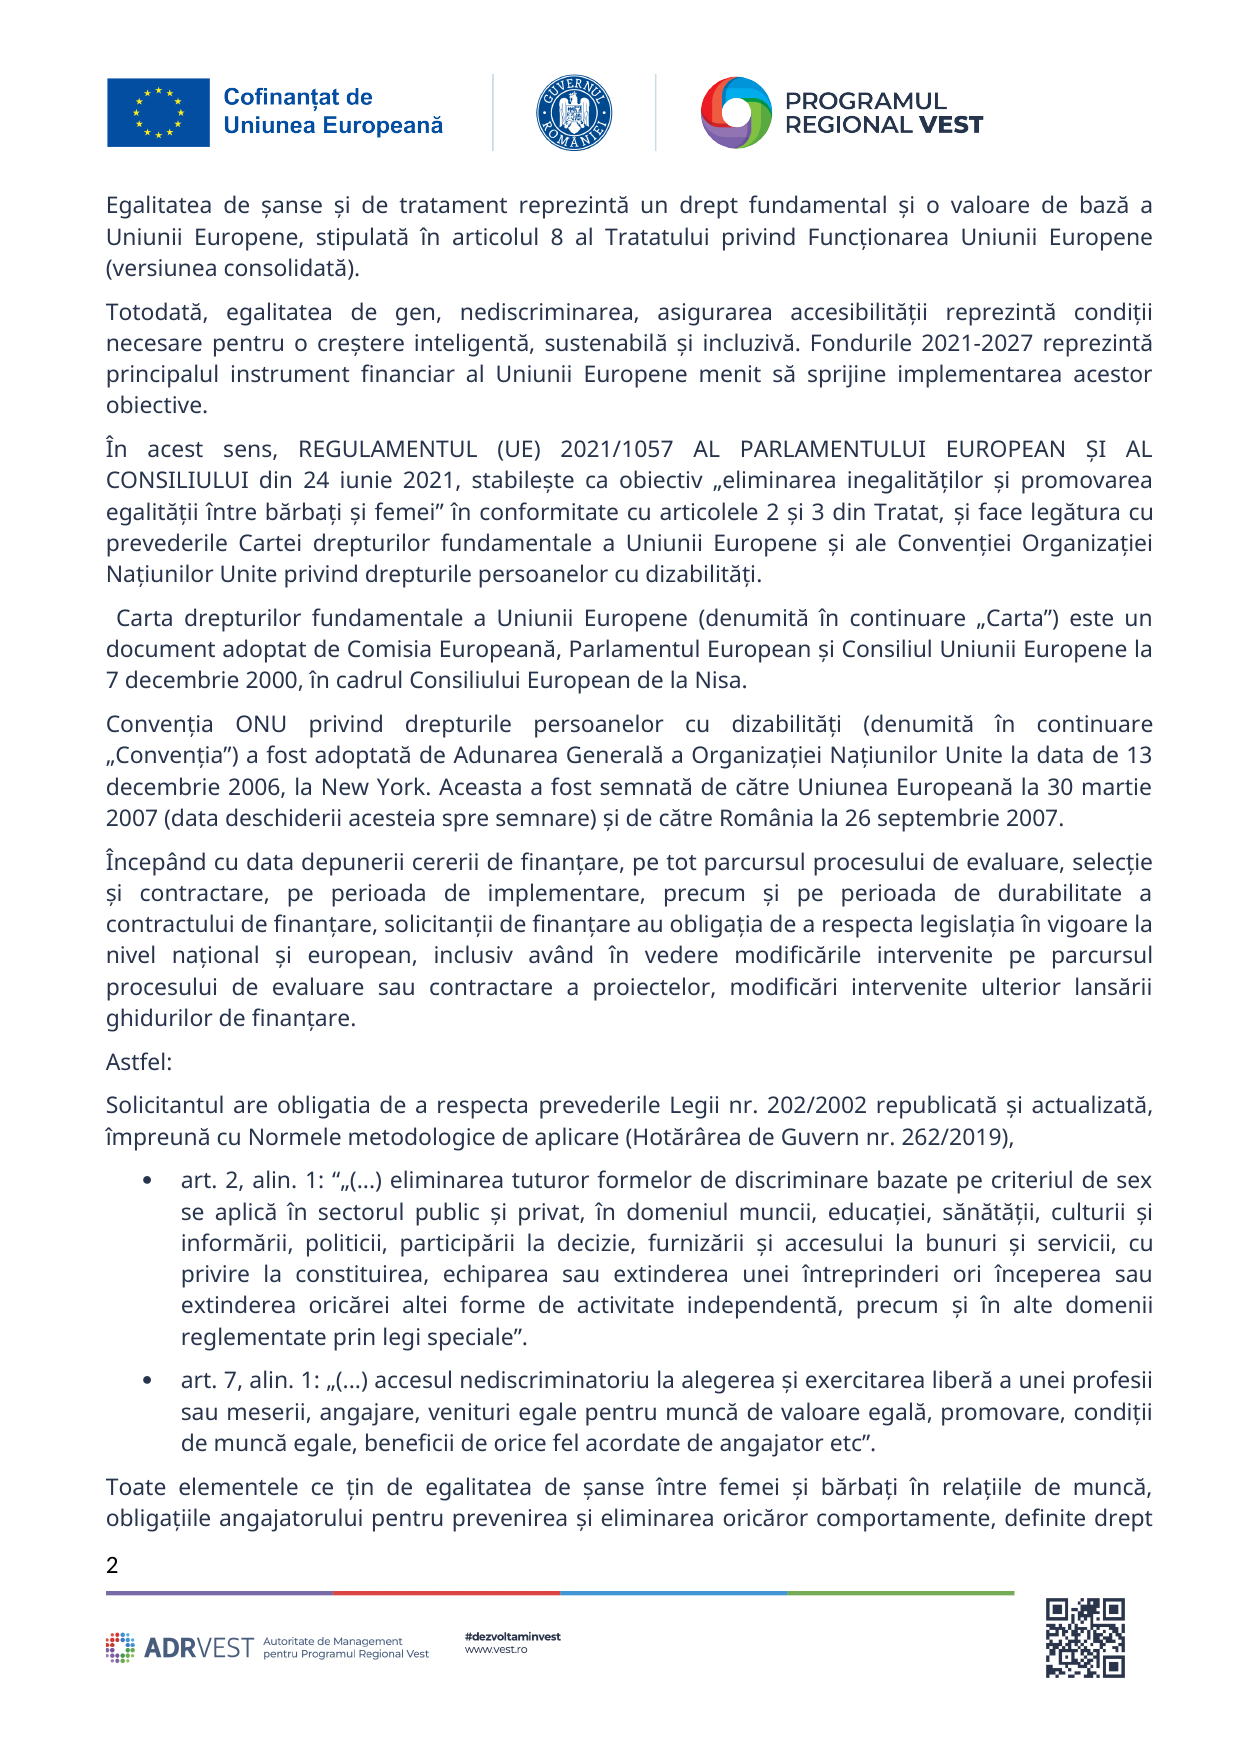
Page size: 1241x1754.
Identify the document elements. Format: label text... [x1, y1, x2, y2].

text Egalitatea de șanse și de tratament reprezintă un drept fundamental și o valoare de bază a Uniunii Europene, stipulată în articolul 8 al Tratatului privind Funcționarea Uniunii Europene (versiunea consolidată). [106, 189, 1154, 283]
text Începând cu data depunerii cererii de finanțare, pe tot parcursul procesului de evaluare, selecție și contractare, pe perioada de implementare, precum și pe perioada de durabilitate a contractului de finanțare, solicitanţii de finanțare au obligația de a respecta legislaţia în vigoare la nivel național și european, inclusiv având în vedere modificările intervenite pe parcursul procesului de evaluare sau contractare a proiectelor, modificări intervenite ulterior lansării ghidurilor de finanțare. [106, 846, 1154, 1033]
picture [105, 1579, 1130, 1681]
list art. 7, alin. 1: „(...) accesul nediscriminatoriu la alegerea și exercitarea liberă a unei profesii sau meserii, angajare, venituri egale pentru muncă de valoare egală, promovare, condiții de muncă egale, beneficii de orice fel acordate de angajator etc”. [143, 1364, 1154, 1458]
text Totodată, egalitatea de gen, nediscriminarea, asigurarea accesibilității reprezintă condiții necesare pentru o creștere inteligentă, sustenabilă și incluzivă. Fondurile 2021-2027 reprezintă principalul instrument financiar al Uniunii Europene menit să sprijine implementarea acestor obiective. [106, 296, 1154, 421]
picture [105, 73, 984, 152]
text Astfel: [106, 1046, 1154, 1077]
text Carta drepturilor fundamentale a Uniunii Europene (denumită în continuare „Carta”) este un document adoptat de Comisia Europeană, Parlamentul European și Consiliul Uniunii Europene la 7 decembrie 2000, în cadrul Consiliului European de la Nisa. [106, 602, 1154, 696]
text Convenția ONU privind drepturile persoanelor cu dizabilități (denumită în continuare „Convenția”) a fost adoptată de Adunarea Generală a Organizației Națiunilor Unite la data de 13 decembrie 2006, la New York. Aceasta a fost semnată de către Uniunea Europeană la 30 martie 2007 (data deschiderii acesteia spre semnare) și de către România la 26 septembrie 2007. [106, 708, 1154, 833]
text Solicitantul are obligatia de a respecta prevederile Legii nr. 202/2002 republicată și actualizată, împreună cu Normele metodologice de aplicare (Hotărârea de Guvern nr. 262/2019), [106, 1089, 1154, 1152]
text În acest sens, REGULAMENTUL (UE) 2021/1057 AL PARLAMENTULUI EUROPEAN ȘI AL CONSILIULUI din 24 iunie 2021, stabilește ca obiectiv „eliminarea inegalităților și promovarea egalității între bărbați și femei” în conformitate cu articolele 2 și 3 din Tratat, şi face legătura cu prevederile Cartei drepturilor fundamentale a Uniunii Europene și ale Convenției Organizației Națiunilor Unite privind drepturile persoanelor cu dizabilități. [106, 433, 1154, 589]
list art. 2, alin. 1: “„(...) eliminarea tuturor formelor de discriminare bazate pe criteriul de sex se aplică în sectorul public şi privat, în domeniul muncii, educaţiei, sănătăţii, culturii şi informării, politicii, participării la decizie, furnizării şi accesului la bunuri şi servicii, cu privire la constituirea, echiparea sau extinderea unei întreprinderi ori începerea sau extinderea oricărei altei forme de activitate independentă, precum şi în alte domenii reglementate prin legi speciale”. [143, 1164, 1154, 1352]
